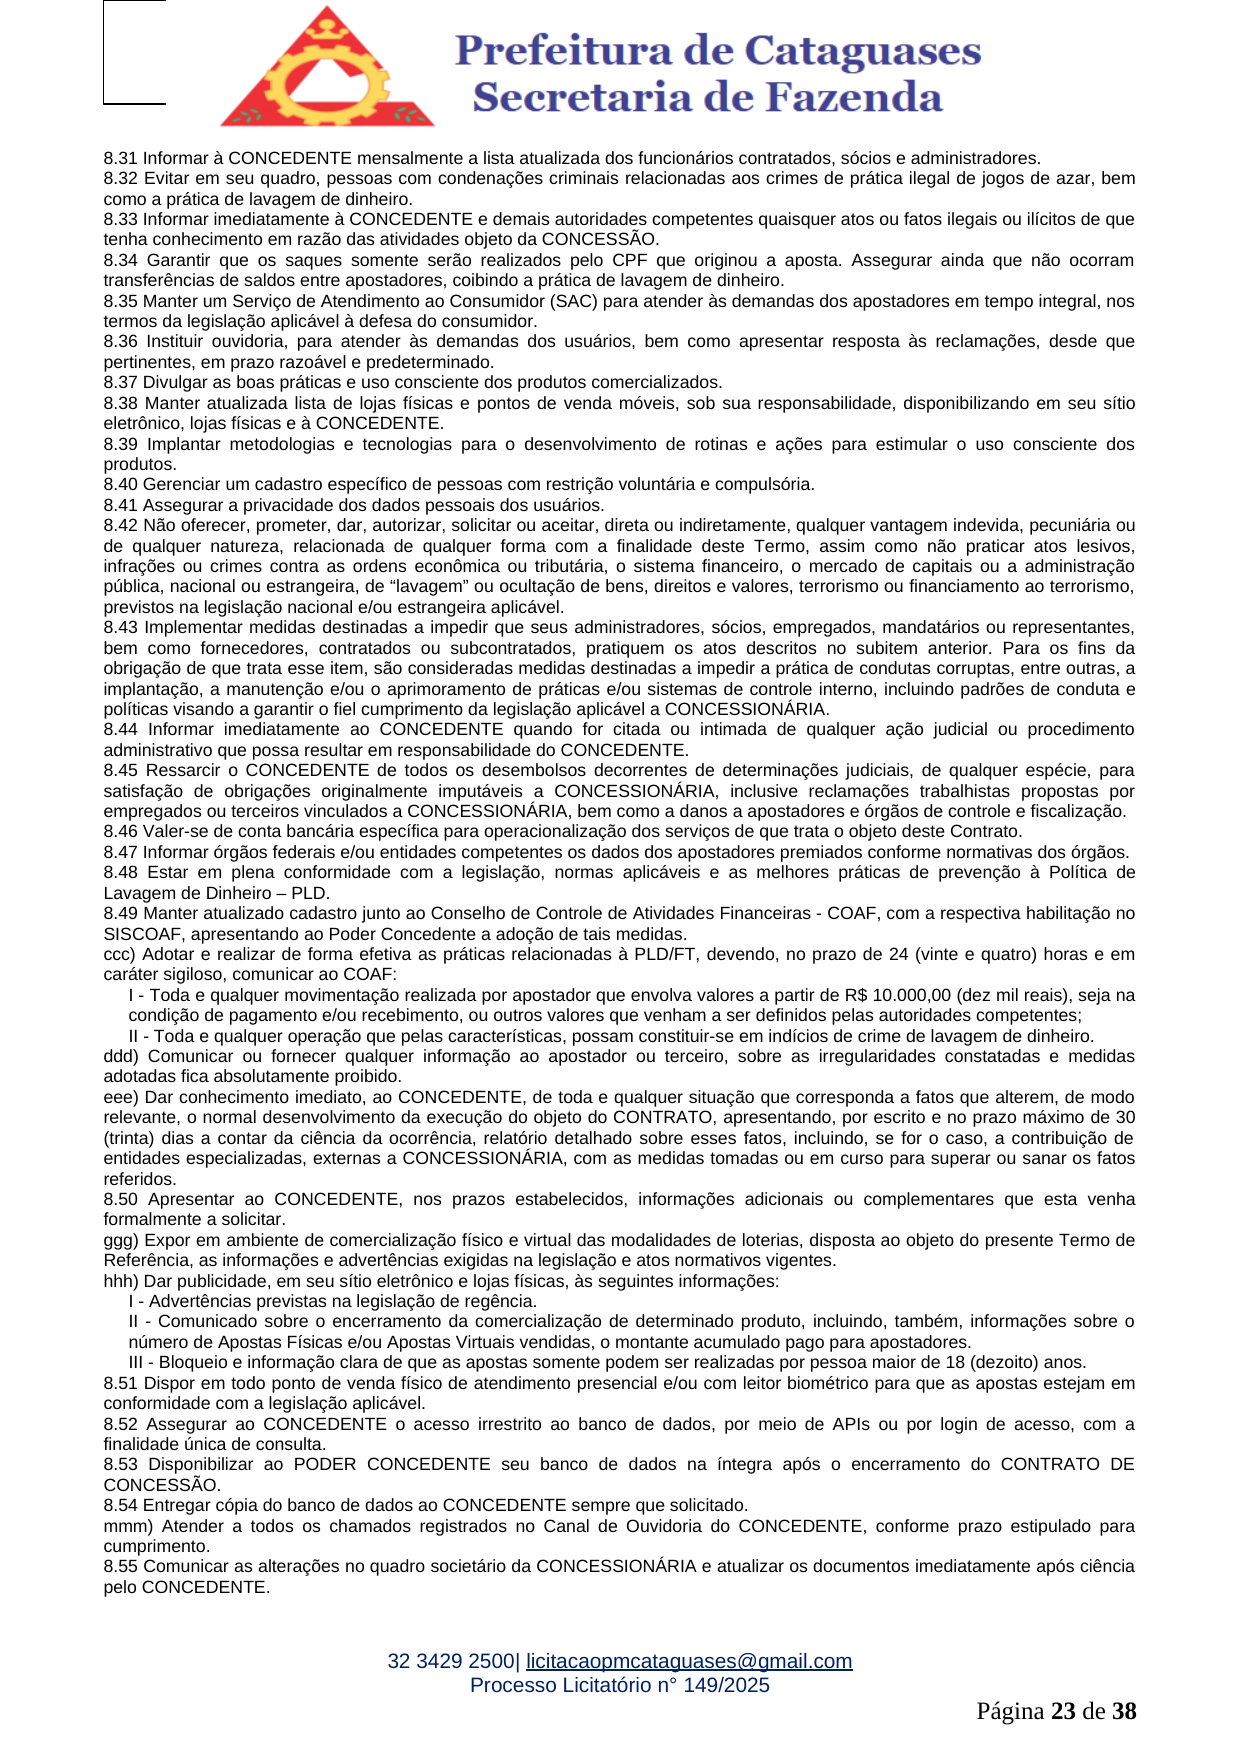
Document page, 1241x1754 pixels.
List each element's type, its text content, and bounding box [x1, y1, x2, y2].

text 8.37 Divulgar as boas práticas e uso consciente dos produtos comercializados. [103, 372, 1137, 392]
text 8.49 Manter atualizado cadastro junto ao Conselho de Controle de Atividades Financeiras - COAF, com a respectiva habilitação no SISCOAF, apresentando ao Poder Concedente a adoção de tais medidas. [103, 903, 1137, 944]
text 8.34 Garantir que os saques somente serão realizados pelo CPF que originou a aposta. Assegurar ainda que não ocorram transferências de saldos entre apostadores, coibindo a prática de lavagem de dinheiro. [103, 249, 1137, 290]
text 8.53 Disponibilizar ao PODER CONCEDENTE seu banco de dados na íntegra após o encerramento do CONTRATO DE CONCESSÃO. [103, 1454, 1137, 1495]
text II - Comunicado sobre o encerramento da comercialização de determinado produto, incluindo, também, informações sobre o número de Apostas Físicas e/ou Apostas Virtuais vendidas, o montante acumulado pago para apostadores. [128, 1311, 1137, 1352]
text 8.48 Estar em plena conformidade com a legislação, normas aplicáveis e as melhores práticas de prevenção à Política de Lavagem de Dinheiro – PLD. [103, 862, 1137, 903]
text 8.41 Assegurar a privacidade dos dados pessoais dos usuários. [103, 494, 1137, 515]
text 8.54 Entregar cópia do banco de dados ao CONCEDENTE sempre que solicitado. [103, 1495, 1137, 1515]
text 8.36 Instituir ouvidoria, para atender às demandas dos usuários, bem como apresentar resposta às reclamações, desde que pertinentes, em prazo razoável e predeterminado. [103, 331, 1137, 372]
picture [165, 0, 1075, 148]
text 8.50 Apresentar ao CONCEDENTE, nos prazos estabelecidos, informações adicionais ou complementares que esta venha formalmente a solicitar. [103, 1189, 1137, 1229]
text 8.42 Não oferecer, prometer, dar, autorizar, solicitar ou aceitar, direta ou indiretamente, qualquer vantagem indevida, pecuniária ou de qualquer natureza, relacionada de qualquer forma com a finalidade deste Termo, assim como não praticar atos lesivos, infrações ou crimes contra as ordens econômica ou tributária, o sistema financeiro, o mercado de capitais ou a administração pública, nacional ou estrangeira, de “lavagem” ou ocultação de bens, direitos e valores, terrorismo ou financiamento ao terrorismo, previstos na legislação nacional e/ou estrangeira aplicável. [103, 515, 1137, 617]
text I - Toda e qualquer movimentação realizada por apostador que envolva valores a partir de R$ 10.000,00 (dez mil reais), seja na condição de pagamento e/ou recebimento, ou outros valores que venham a ser definidos pelas autoridades competentes; [128, 984, 1137, 1025]
text 8.44 Informar imediatamente ao CONCEDENTE quando for citada ou intimada de qualquer ação judicial ou procedimento administrativo que possa resultar em responsabilidade do CONCEDENTE. [103, 719, 1137, 760]
text I - Advertências previstas na legislação de regência. [128, 1291, 1137, 1311]
text 8.46 Valer-se de conta bancária específica para operacionalização dos serviços de que trata o objeto deste Contrato. [103, 821, 1137, 842]
text 8.39 Implantar metodologias e tecnologias para o desenvolvimento de rotinas e ações para estimular o uso consciente dos produtos. [103, 433, 1137, 474]
text 8.52 Assegurar ao CONCEDENTE o acesso irrestrito ao banco de dados, por meio de APIs ou por login de acesso, com a finalidade única de consulta. [103, 1413, 1137, 1454]
text 8.32 Evitar em seu quadro, pessoas com condenações criminais relacionadas aos crimes de prática ilegal de jogos de azar, bem como a prática de lavagem de dinheiro. [103, 168, 1137, 209]
text 8.45 Ressarcir o CONCEDENTE de todos os desembolsos decorrentes de determinações judiciais, de qualquer espécie, para satisfação de obrigações originalmente imputáveis a CONCESSIONÁRIA, inclusive reclamações trabalhistas propostas por empregados ou terceiros vinculados a CONCESSIONÁRIA, bem como a danos a apostadores e órgãos de controle e fiscalização. [103, 760, 1137, 821]
text III - Bloqueio e informação clara de que as apostas somente podem ser realizadas por pessoa maior de 18 (dezoito) anos. [128, 1352, 1137, 1372]
text 8.33 Informar imediatamente à CONCEDENTE e demais autoridades competentes quaisquer atos ou fatos ilegais ou ilícitos de que tenha conhecimento em razão das atividades objeto da CONCESSÃO. [103, 209, 1137, 249]
text 8.31 Informar à CONCEDENTE mensalmente a lista atualizada dos funcionários contratados, sócios e administradores. [103, 147, 1137, 168]
text 8.51 Dispor em todo ponto de venda físico de atendimento presencial e/ou com leitor biométrico para que as apostas estejam em conformidade com a legislação aplicável. [103, 1372, 1137, 1413]
text hhh) Dar publicidade, em seu sítio eletrônico e lojas físicas, às seguintes informações: [103, 1270, 1137, 1291]
text 8.55 Comunicar as alterações no quadro societário da CONCESSIONÁRIA e atualizar os documentos imediatamente após ciência pelo CONCEDENTE. [103, 1556, 1137, 1597]
text 8.47 Informar órgãos federais e/ou entidades competentes os dados dos apostadores premiados conforme normativas dos órgãos. [103, 842, 1137, 862]
text 8.43 Implementar medidas destinadas a impedir que seus administradores, sócios, empregados, mandatários ou representantes, bem como fornecedores, contratados ou subcontratados, pratiquem os atos descritos no subitem anterior. Para os fins da obrigação de que trata esse item, são consideradas medidas destinadas a impedir a prática de condutas corruptas, entre outras, a implantação, a manutenção e/ou o aprimoramento de práticas e/ou sistemas de controle interno, incluindo padrões de conduta e políticas visando a garantir o fiel cumprimento da legislação aplicável a CONCESSIONÁRIA. [103, 617, 1137, 719]
text 8.38 Manter atualizada lista de lojas físicas e pontos de venda móveis, sob sua responsabilidade, disponibilizando em seu sítio eletrônico, lojas físicas e à CONCEDENTE. [103, 392, 1137, 433]
text II - Toda e qualquer operação que pelas características, possam constituir-se em indícios de crime de lavagem de dinheiro. [128, 1025, 1137, 1046]
text ddd) Comunicar ou fornecer qualquer informação ao apostador ou terceiro, sobre as irregularidades constatadas e medidas adotadas fica absolutamente proibido. [103, 1046, 1137, 1087]
text eee) Dar conhecimento imediato, ao CONCEDENTE, de toda e qualquer situação que corresponda a fatos que alterem, de modo relevante, o normal desenvolvimento da execução do objeto do CONTRATO, apresentando, por escrito e no prazo máximo de 30 (trinta) dias a contar da ciência da ocorrência, relatório detalhado sobre esses fatos, incluindo, se for o caso, a contribuição de entidades especializadas, externas a CONCESSIONÁRIA, com as medidas tomadas ou em curso para superar ou sanar os fatos referidos. [103, 1087, 1137, 1189]
text ccc) Adotar e realizar de forma efetiva as práticas relacionadas à PLD/FT, devendo, no prazo de 24 (vinte e quatro) horas e em caráter sigiloso, comunicar ao COAF: [103, 944, 1137, 984]
text mmm) Atender a todos os chamados registrados no Canal de Ouvidoria do CONCEDENTE, conforme prazo estipulado para cumprimento. [103, 1515, 1137, 1556]
text ggg) Expor em ambiente de comercialização físico e virtual das modalidades de loterias, disposta ao objeto do presente Termo de Referência, as informações e advertências exigidas na legislação e atos normativos vigentes. [103, 1229, 1137, 1270]
text 8.40 Gerenciar um cadastro específico de pessoas com restrição voluntária e compulsória. [103, 474, 1137, 494]
text 8.35 Manter um Serviço de Atendimento ao Consumidor (SAC) para atender às demandas dos apostadores em tempo integral, nos termos da legislação aplicável à defesa do consumidor. [103, 290, 1137, 331]
